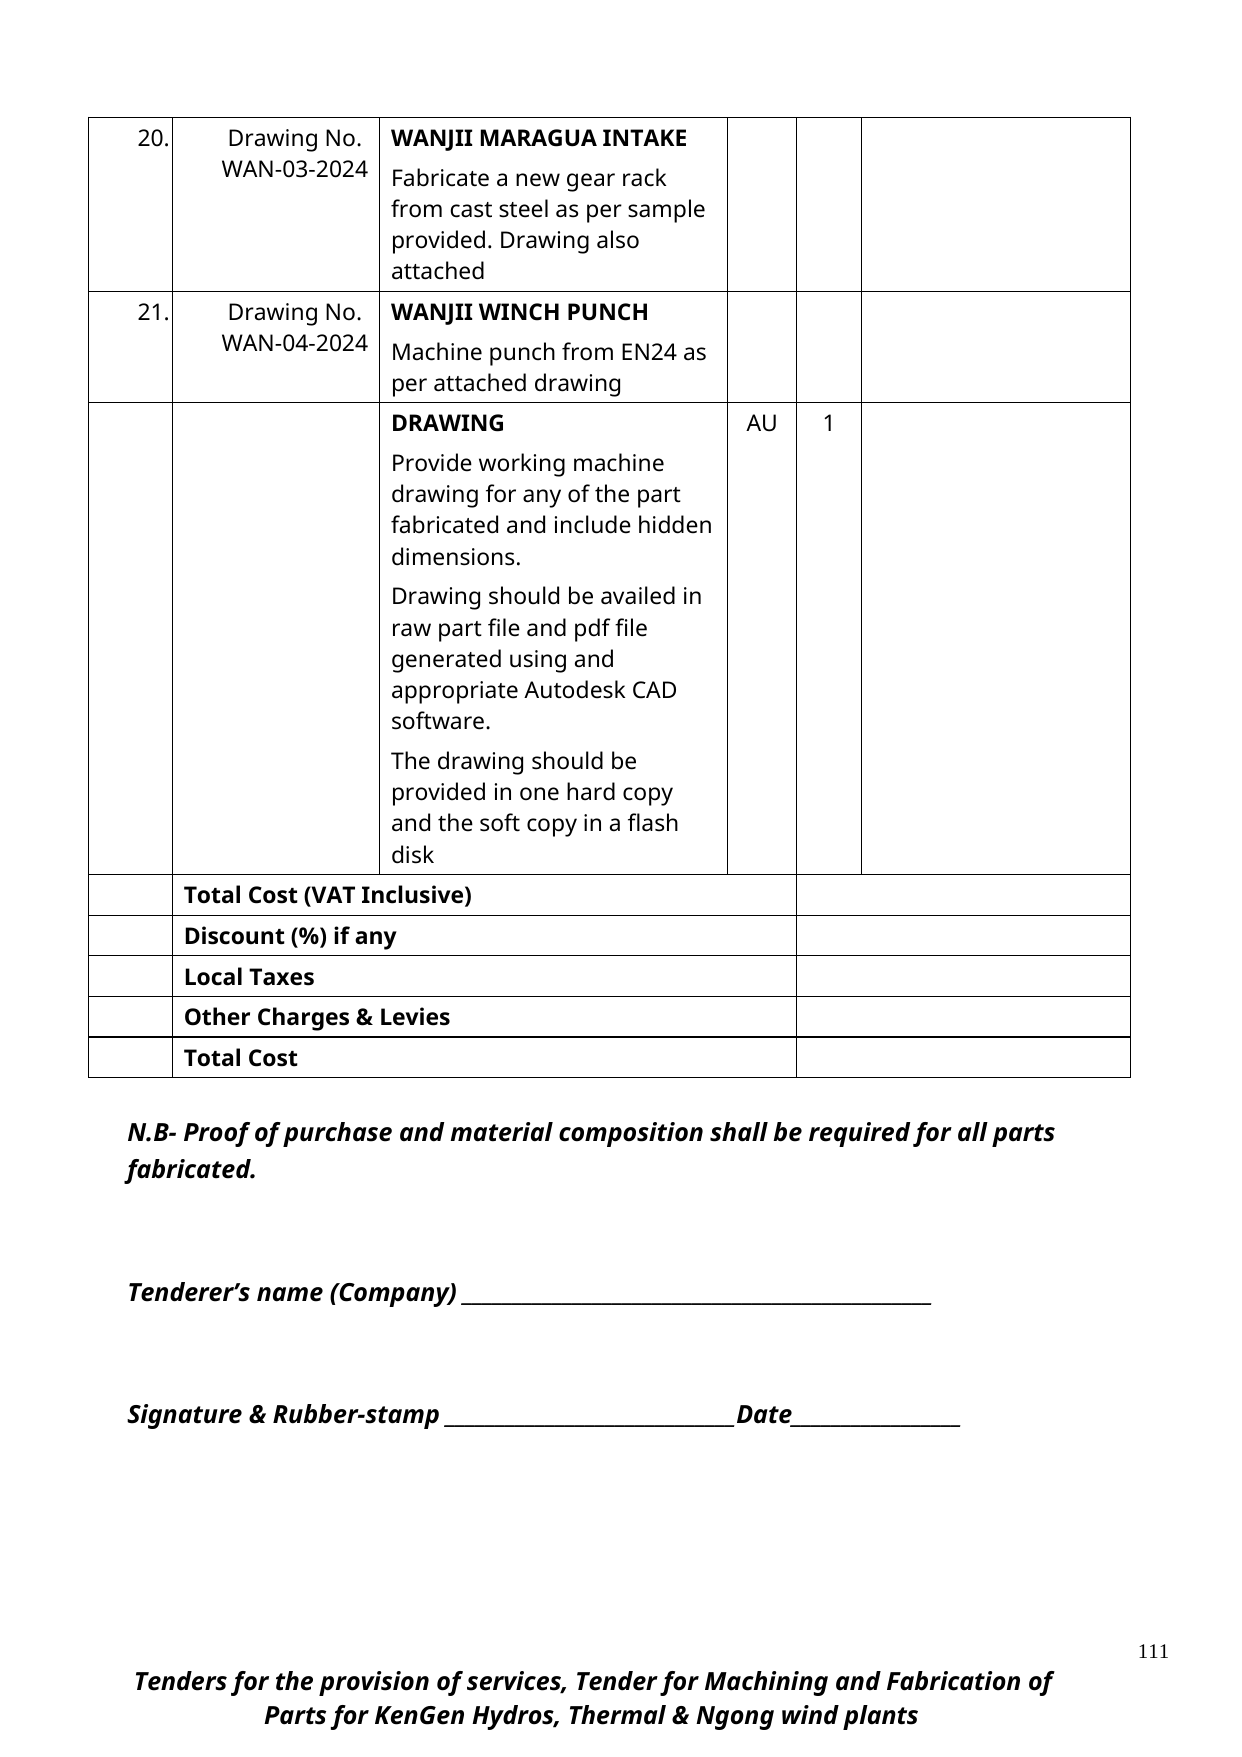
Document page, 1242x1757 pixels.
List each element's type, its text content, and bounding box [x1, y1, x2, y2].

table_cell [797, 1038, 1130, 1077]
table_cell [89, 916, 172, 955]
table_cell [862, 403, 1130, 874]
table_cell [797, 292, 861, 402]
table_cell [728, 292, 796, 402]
text Signature & Rubber-stamp _____________________________Date_________________ [127, 1397, 1171, 1431]
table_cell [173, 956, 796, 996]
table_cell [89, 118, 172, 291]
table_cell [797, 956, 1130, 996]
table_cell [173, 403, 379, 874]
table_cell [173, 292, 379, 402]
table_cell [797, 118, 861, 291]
text Tenderer’s name (Company) _______________________________________________ [127, 1274, 1171, 1308]
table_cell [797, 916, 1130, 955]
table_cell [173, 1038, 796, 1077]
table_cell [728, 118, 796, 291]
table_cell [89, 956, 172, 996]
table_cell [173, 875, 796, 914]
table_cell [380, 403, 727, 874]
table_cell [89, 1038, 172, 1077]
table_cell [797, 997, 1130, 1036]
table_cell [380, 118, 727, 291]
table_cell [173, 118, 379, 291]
text N.B- Proof of purchase and material composition shall be required for all parts fabricated. [127, 1114, 1171, 1185]
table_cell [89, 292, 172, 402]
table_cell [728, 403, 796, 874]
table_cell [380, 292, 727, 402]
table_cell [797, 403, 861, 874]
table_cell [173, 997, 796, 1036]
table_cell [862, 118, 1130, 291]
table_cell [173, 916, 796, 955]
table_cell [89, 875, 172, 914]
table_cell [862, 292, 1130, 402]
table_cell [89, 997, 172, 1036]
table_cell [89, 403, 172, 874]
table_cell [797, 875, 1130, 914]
